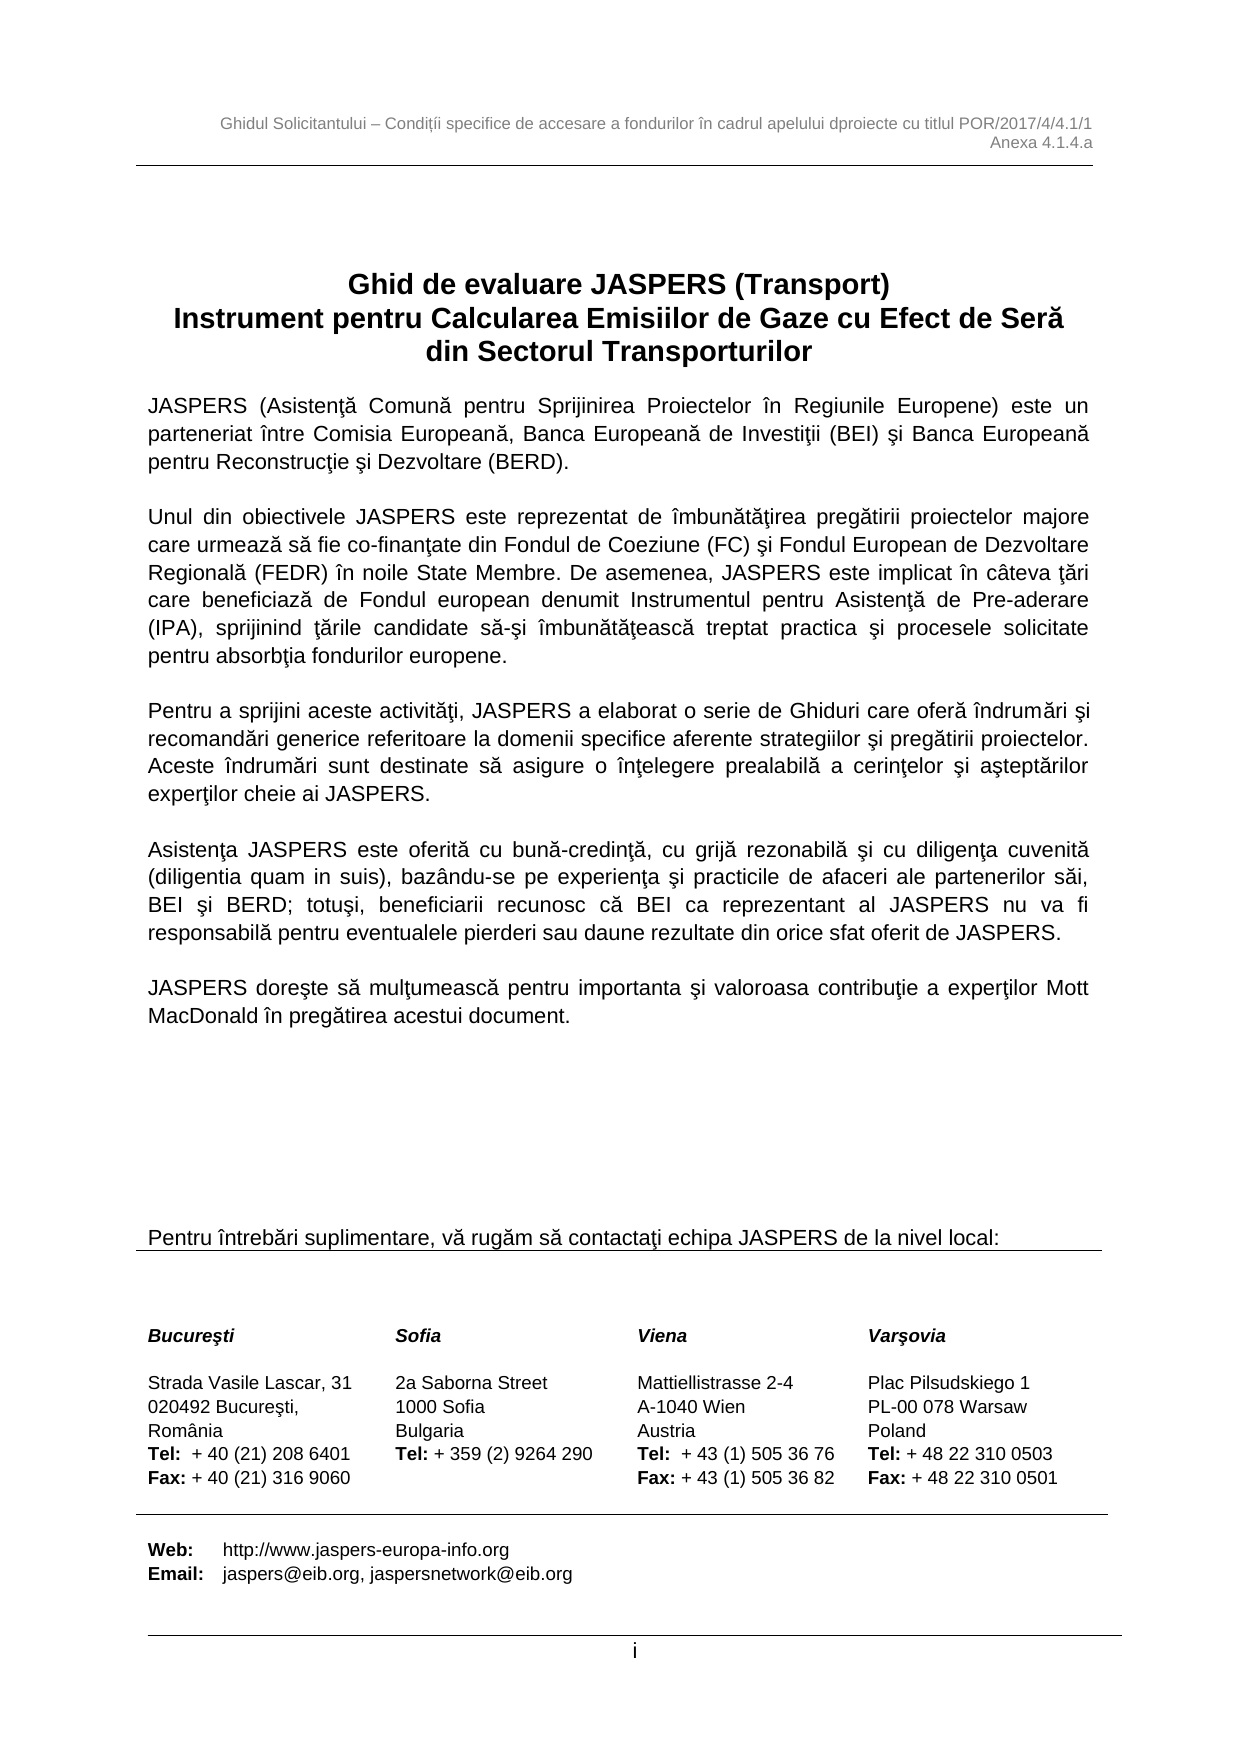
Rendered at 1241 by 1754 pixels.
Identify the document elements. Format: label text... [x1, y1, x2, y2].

table_cell 2a Saborna Street 1000 Sofia Bulgaria Tel: + 359 (2) 9264 290 [384, 1349, 626, 1514]
table_header Varşovia [856, 1324, 1107, 1348]
text Web: http://www.jaspers-europa-info.org [148, 1539, 1122, 1560]
table_cell JASPERS (Asistenţă Comună pentru Sprijinirea Proiectelor în Regiunile Europene) este un parteneriat între Comisia Europeană, Banca Europeană de Investiţii (BEI) şi Banca Europeană pentru Reconstrucţie şi Dezvoltare (BERD). Unul din obiectivele JASPERS este reprezentat de îmbunătăţirea pregătirii proiectelor majore care urmează să fie co-finanţate din Fondul de Coeziune (FC) şi Fondul European de Dezvoltare Regională (FEDR) în noile State Membre. De asemenea, JASPERS este implicat în câteva ţări care beneficiază de Fondul european denumit Instrumentul pentru Asistenţă de Pre-aderare (IPA), sprijinind ţările candidate să-şi îmbunătăţească treptat practica şi procesele solicitate pentru absorbţia fondurilor europene. Pentru a sprijini aceste activităţi, JASPERS a elaborat o serie de Ghiduri care oferă îndrumări şi recomandări generice referitoare la domenii specifice aferente strategiilor şi pregătirii proiectelor. Aceste îndrumări sunt destinate să asigure o înţelegere prealabilă a cerinţelor şi aşteptărilor experţilor cheie ai JASPERS. Asistenţa JASPERS este oferită cu bună-credinţă, cu grijă rezonabilă şi cu diligenţa cuvenită (diligentia quam in suis), bazându-se pe experienţa şi practicile de afaceri ale partenerilor săi, BEI şi BERD; totuşi, beneficiarii recunosc că BEI ca reprezentant al JASPERS nu va fi responsabilă pentru eventualele pierderi sau daune rezultate din orice sfat oferit de JASPERS. JASPERS doreşte să mulţumească pentru importanta şi valoroasa contribuţie a experţilor Mott MacDonald în pregătirea acestui document. [136, 393, 1102, 1224]
table_cell Mattiellistrasse 2-4 A-1040 Wien Austria Tel: + 43 (1) 505 36 76 Fax: + 43 (1) 505 36 82 [626, 1349, 856, 1514]
text Email: jaspers@eib.org, jaspersnetwork@eib.org [148, 1562, 1122, 1584]
table_cell Strada Vasile Lascar, 31 020492 Bucureşti, România Tel: + 40 (21) 208 6401 Fax: + 40 (21) 316 9060 [136, 1349, 384, 1514]
table_cell Plac Pilsudskiego 1 PL-00 078 Warsaw Poland Tel: + 48 22 310 0503 Fax: + 48 22 310 0501 [856, 1349, 1107, 1514]
table_cell Pentru întrebări suplimentare, vă rugăm să contactaţi echipa JASPERS de la nivel local: [136, 1224, 1102, 1249]
table_header Bucureşti [136, 1324, 384, 1348]
table_header Ghid de evaluare JASPERS (Transport) Instrument pentru Calcularea Emisiilor de Gaze cu Efect de Seră din Sectorul Transporturilor [136, 267, 1102, 393]
table_header Sofia [384, 1324, 626, 1348]
table_header Viena [626, 1324, 856, 1348]
